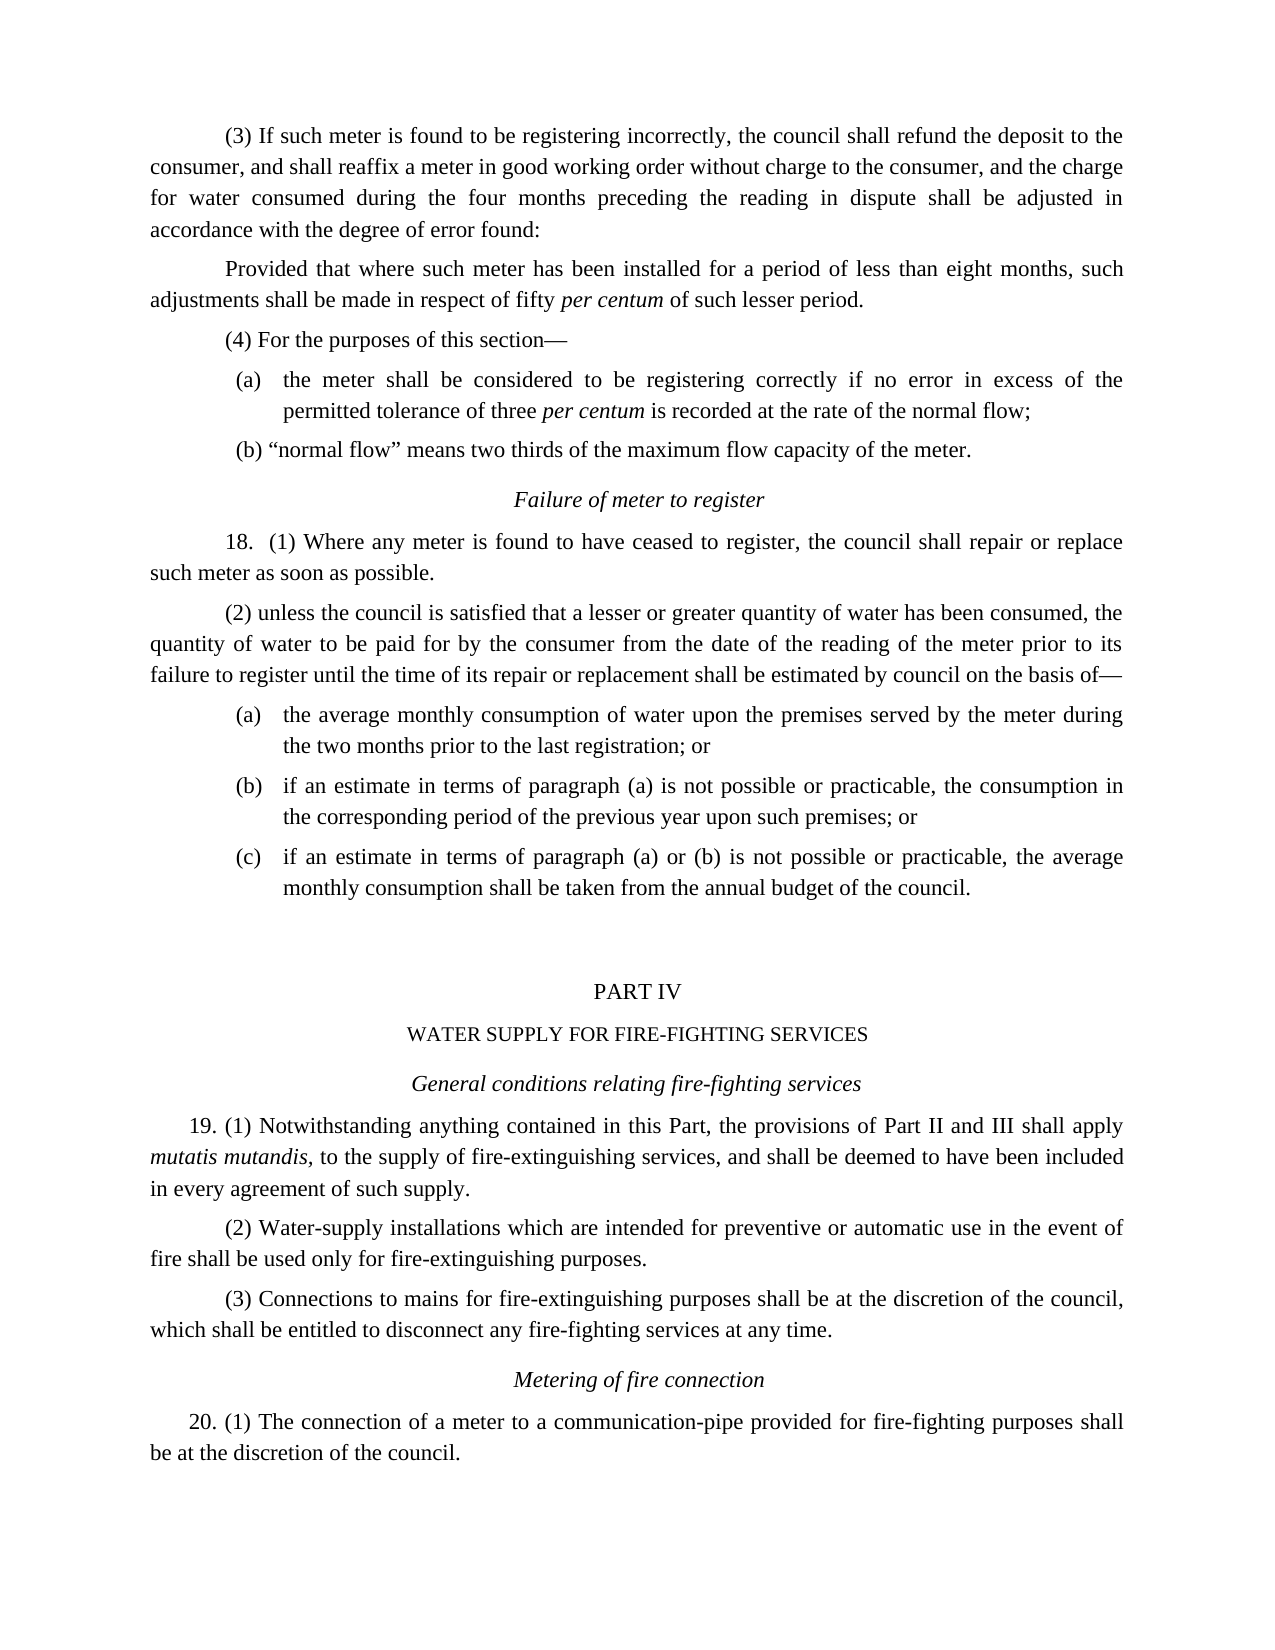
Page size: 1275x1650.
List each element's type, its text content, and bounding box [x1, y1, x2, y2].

text Provided that where such meter has been installed for a period of less than eight months, such adjustments shall be made in respect of fifty per centum of such lesser period. [150, 252, 1125, 314]
text 19. (1) Notwithstanding anything contained in this Part, the provisions of Part II and III shall apply mutatis mutandis, to the supply of fire-extinguishing services, and shall be deemed to have been included in every agreement of such supply. [150, 1108, 1125, 1202]
text 18. (1) Where any meter is found to have ceased to register, the council shall repair or replace such meter as soon as possible. [150, 524, 1125, 587]
text (2) unless the council is satisfied that a lesser or greater quantity of water has been consumed, the quantity of water to be paid for by the consumer from the date of the reading of the meter prior to its failure to register until the time of its repair or replacement shall be estimated by council on the basis of— [150, 595, 1125, 689]
text part iv [150, 978, 1125, 1004]
text (b) “normal flow” means two thirds of the maximum flow capacity of the meter. [150, 433, 1125, 464]
title WATER SUPPLY FOR FIRE-FIGHTING SERVICES [150, 1017, 1125, 1048]
text General conditions relating fire-fighting services [150, 1067, 1125, 1098]
text (2) Water-supply installations which are intended for preventive or automatic use in the event of fire shall be used only for fire-extinguishing purposes. [150, 1211, 1125, 1273]
text 20. (1) The connection of a meter to a communication-pipe provided for fire-fighting purposes shall be at the discretion of the council. [150, 1404, 1125, 1467]
text (a) the meter shall be considered to be registering correctly if no error in excess of the permitted tolerance of three per centum is recorded at the rate of the normal flow; [150, 362, 1125, 424]
text (3) Connections to mains for fire-extinguishing purposes shall be at the discretion of the council, which shall be entitled to disconnect any fire-fighting services at any time. [150, 1281, 1125, 1344]
text Failure of meter to register [150, 483, 1125, 514]
text (b) if an estimate in terms of paragraph (a) is not possible or practicable, the consumption in the corresponding period of the previous year upon such premises; or [150, 768, 1125, 831]
text (c) if an estimate in terms of paragraph (a) or (b) is not possible or practicable, the average monthly consumption shall be taken from the annual budget of the council. [197, 839, 1125, 902]
text (4) For the purposes of this section— [150, 322, 1125, 354]
text (a) the average monthly consumption of water upon the premises served by the meter during the two months prior to the last registration; or [150, 697, 1125, 760]
text (3) If such meter is found to be registering incorrectly, the council shall refund the deposit to the consumer, and shall reaffix a meter in good working order without charge to the consumer, and the charge for water consumed during the four months preceding the reading in dispute shall be adjusted in accordance with the degree of error found: [150, 118, 1125, 243]
text Metering of fire connection [150, 1363, 1125, 1394]
